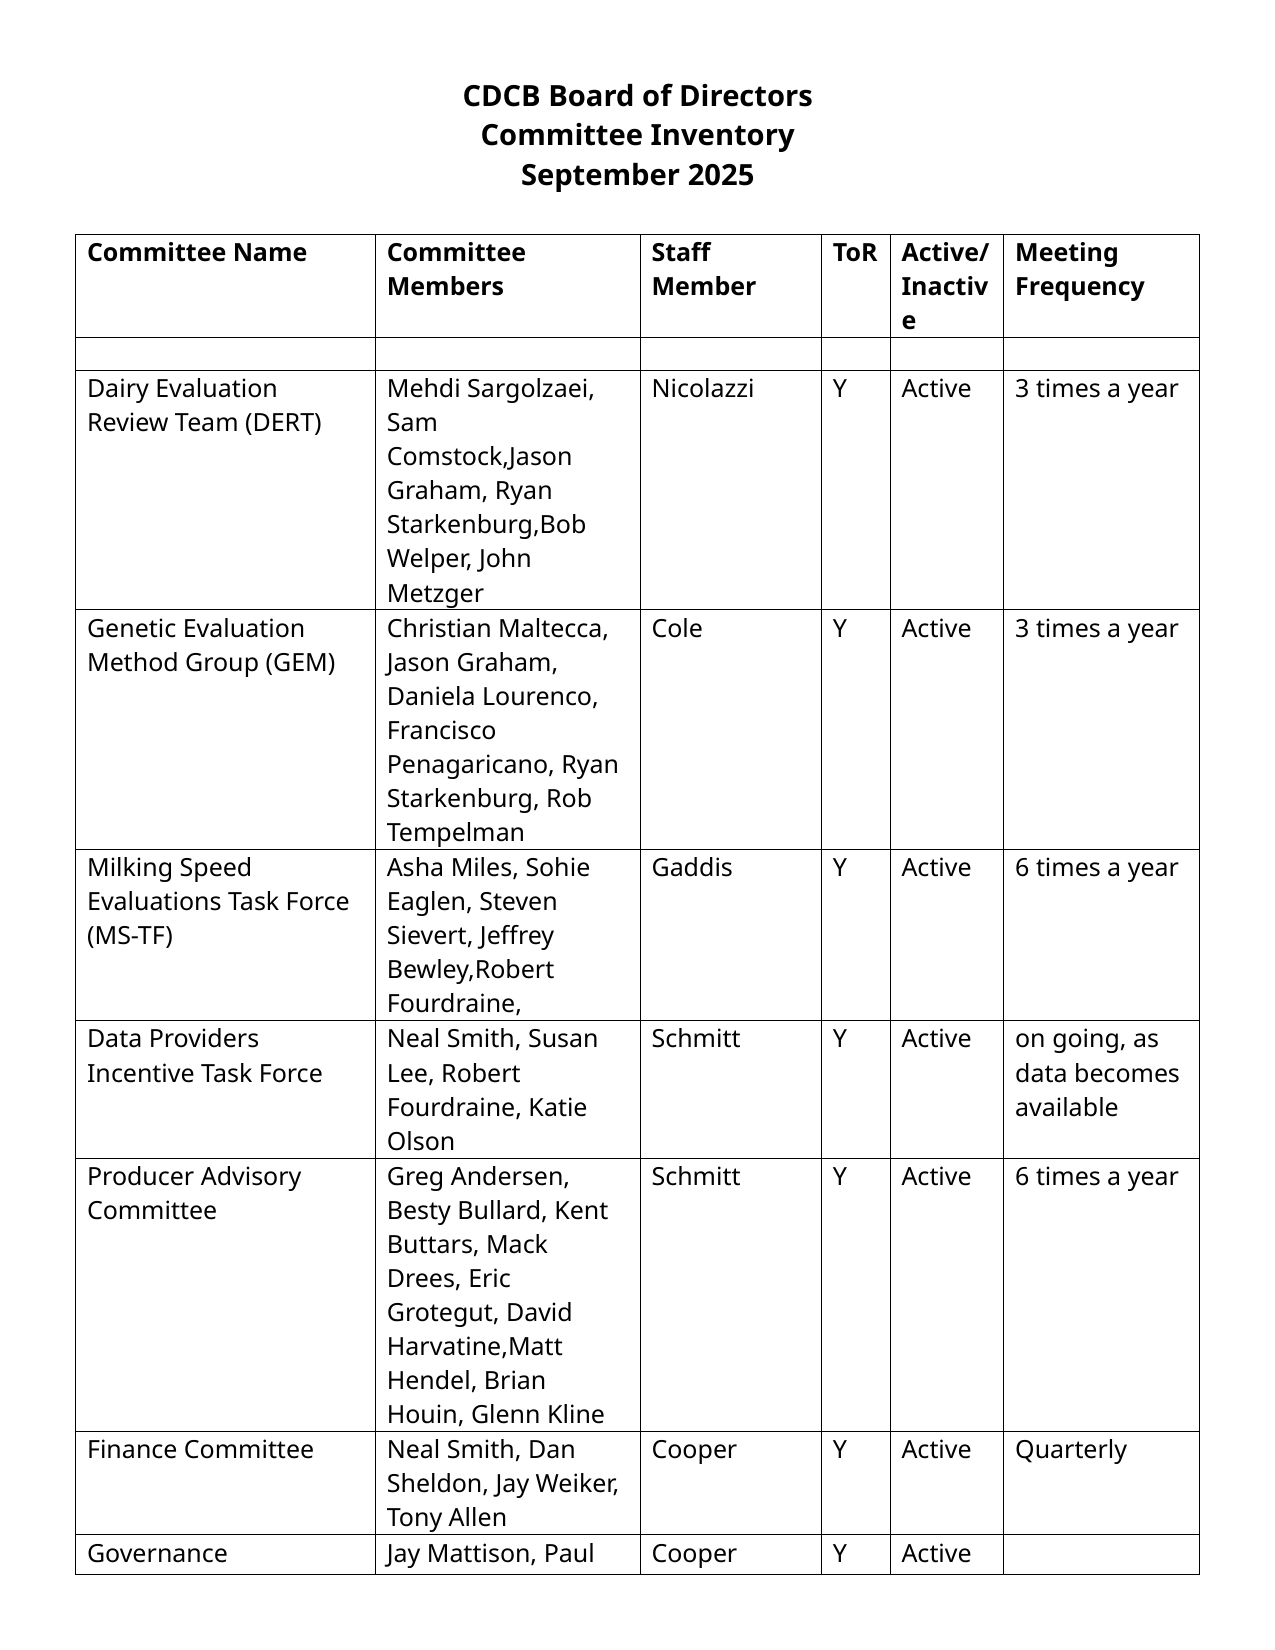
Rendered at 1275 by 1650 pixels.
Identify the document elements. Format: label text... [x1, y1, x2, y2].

table_cell [376, 338, 640, 370]
table_header Meeting Frequency [1004, 235, 1199, 337]
table_cell Active [891, 1159, 1003, 1431]
table_cell Finance Committee [76, 1432, 375, 1534]
table_cell Schmitt [641, 1159, 821, 1431]
table_cell Quarterly [1004, 1432, 1199, 1534]
table_cell Cooper [641, 1432, 821, 1534]
table_header Committee Name [76, 235, 375, 337]
table_cell Schmitt [641, 1021, 821, 1157]
table_cell Cole [641, 610, 821, 849]
table_cell [891, 338, 1003, 370]
table_cell 3 times a year [1004, 610, 1199, 849]
table_cell [1004, 338, 1199, 370]
table_cell [1004, 1535, 1199, 1574]
table_cell Y [822, 610, 890, 849]
table_cell [822, 338, 890, 370]
table_cell Active [891, 1021, 1003, 1157]
table_cell Asha Miles, Sohie Eaglen, Steven Sievert, Jeffrey Bewley,Robert Fourdraine, [376, 850, 640, 1020]
table_cell Y [822, 1159, 890, 1431]
table_cell Cooper [641, 1535, 821, 1574]
text September 2025 [75, 154, 1200, 194]
table_cell Data Providers Incentive Task Force [76, 1021, 375, 1157]
table_cell Milking Speed Evaluations Task Force (MS-TF) [76, 850, 375, 1020]
table_cell 3 times a year [1004, 371, 1199, 609]
table_cell Y [822, 371, 890, 609]
table_header Committee Members [376, 235, 640, 337]
table_cell Neal Smith, Dan Sheldon, Jay Weiker, Tony Allen [376, 1432, 640, 1534]
table_header Active/ Inactive [891, 235, 1003, 337]
table_cell [641, 338, 821, 370]
table_cell Mehdi Sargolzaei, Sam Comstock,Jason Graham, Ryan Starkenburg,Bob Welper, John Metzger [376, 371, 640, 609]
text Committee Inventory [75, 115, 1200, 154]
table_cell Active [891, 1535, 1003, 1574]
table_cell Christian Maltecca, Jason Graham, Daniela Lourenco, Francisco Penagaricano, Ryan Starkenburg, Rob Tempelman [376, 610, 640, 849]
table_cell 6 times a year [1004, 1159, 1199, 1431]
table_cell on going, as data becomes available [1004, 1021, 1199, 1157]
table_cell Neal Smith, Susan Lee, Robert Fourdraine, Katie Olson [376, 1021, 640, 1157]
table_cell Active [891, 371, 1003, 609]
table_cell Greg Andersen, Besty Bullard, Kent Buttars, Mack Drees, Eric Grotegut, David Harvatine,Matt Hendel, Brian Houin, Glenn Kline [376, 1159, 640, 1431]
table_cell Y [822, 1021, 890, 1157]
table_cell Active [891, 850, 1003, 1020]
table_cell Dairy Evaluation Review Team (DERT) [76, 371, 375, 609]
table_cell Producer Advisory Committee [76, 1159, 375, 1431]
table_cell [376, 1535, 640, 1574]
table_cell Genetic Evaluation Method Group (GEM) [76, 610, 375, 849]
table_cell Active [891, 1432, 1003, 1534]
table_cell Y [822, 1432, 890, 1534]
table_header ToR [822, 235, 890, 337]
table_cell Active [891, 610, 1003, 849]
table_header Staff Member [641, 235, 821, 337]
text CDCB Board of Directors [75, 75, 1200, 115]
table_cell [76, 338, 375, 370]
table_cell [76, 1535, 375, 1574]
table_cell Y [822, 850, 890, 1020]
table_cell Y [822, 1535, 890, 1574]
table_cell Nicolazzi [641, 371, 821, 609]
table_cell Gaddis [641, 850, 821, 1020]
table_cell 6 times a year [1004, 850, 1199, 1020]
